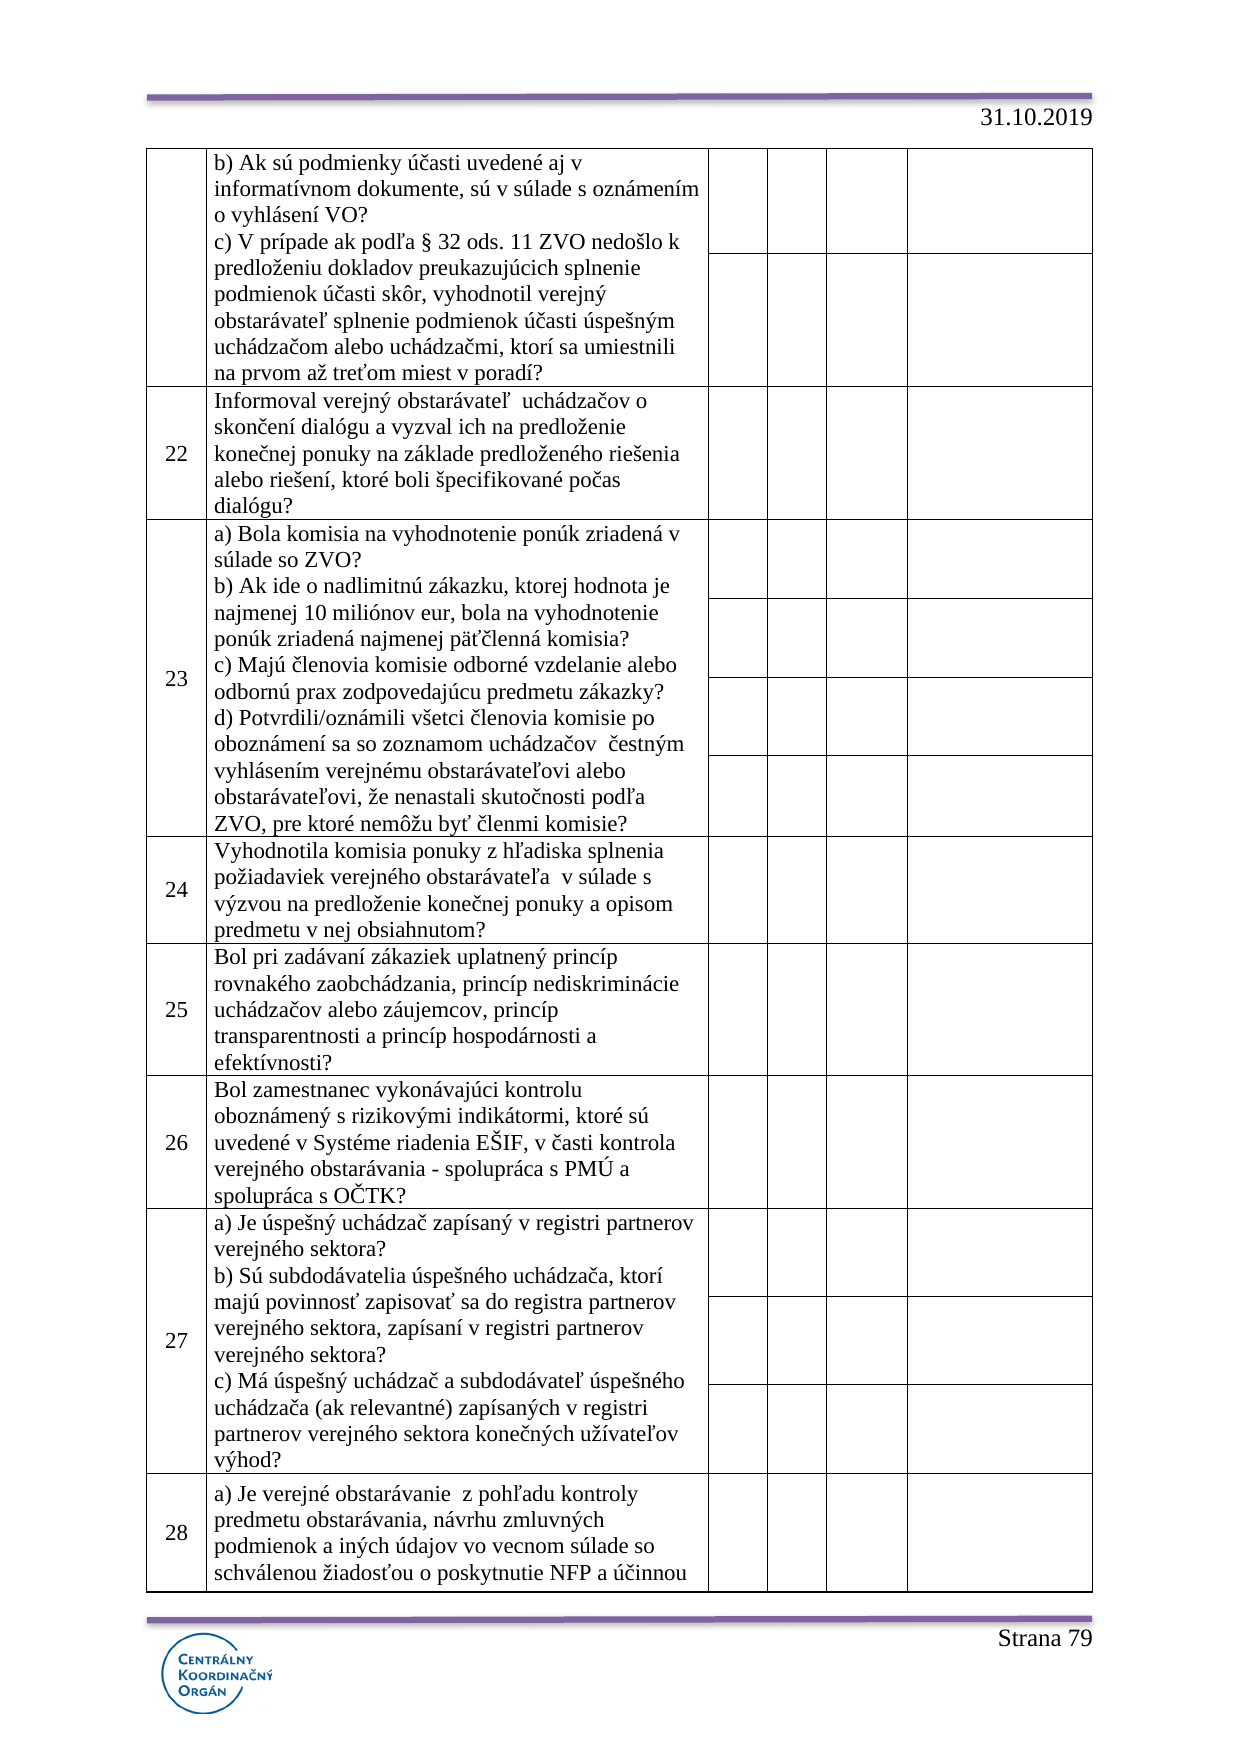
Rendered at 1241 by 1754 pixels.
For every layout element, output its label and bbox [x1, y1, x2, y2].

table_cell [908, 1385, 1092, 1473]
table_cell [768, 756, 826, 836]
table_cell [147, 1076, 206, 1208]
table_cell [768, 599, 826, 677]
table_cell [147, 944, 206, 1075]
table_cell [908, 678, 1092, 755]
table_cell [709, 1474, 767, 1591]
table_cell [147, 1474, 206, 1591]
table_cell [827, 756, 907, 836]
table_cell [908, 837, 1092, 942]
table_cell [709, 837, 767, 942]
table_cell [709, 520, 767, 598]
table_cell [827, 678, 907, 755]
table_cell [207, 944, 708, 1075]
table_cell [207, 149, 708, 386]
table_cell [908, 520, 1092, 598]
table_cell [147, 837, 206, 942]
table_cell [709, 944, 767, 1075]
picture [159, 1631, 272, 1713]
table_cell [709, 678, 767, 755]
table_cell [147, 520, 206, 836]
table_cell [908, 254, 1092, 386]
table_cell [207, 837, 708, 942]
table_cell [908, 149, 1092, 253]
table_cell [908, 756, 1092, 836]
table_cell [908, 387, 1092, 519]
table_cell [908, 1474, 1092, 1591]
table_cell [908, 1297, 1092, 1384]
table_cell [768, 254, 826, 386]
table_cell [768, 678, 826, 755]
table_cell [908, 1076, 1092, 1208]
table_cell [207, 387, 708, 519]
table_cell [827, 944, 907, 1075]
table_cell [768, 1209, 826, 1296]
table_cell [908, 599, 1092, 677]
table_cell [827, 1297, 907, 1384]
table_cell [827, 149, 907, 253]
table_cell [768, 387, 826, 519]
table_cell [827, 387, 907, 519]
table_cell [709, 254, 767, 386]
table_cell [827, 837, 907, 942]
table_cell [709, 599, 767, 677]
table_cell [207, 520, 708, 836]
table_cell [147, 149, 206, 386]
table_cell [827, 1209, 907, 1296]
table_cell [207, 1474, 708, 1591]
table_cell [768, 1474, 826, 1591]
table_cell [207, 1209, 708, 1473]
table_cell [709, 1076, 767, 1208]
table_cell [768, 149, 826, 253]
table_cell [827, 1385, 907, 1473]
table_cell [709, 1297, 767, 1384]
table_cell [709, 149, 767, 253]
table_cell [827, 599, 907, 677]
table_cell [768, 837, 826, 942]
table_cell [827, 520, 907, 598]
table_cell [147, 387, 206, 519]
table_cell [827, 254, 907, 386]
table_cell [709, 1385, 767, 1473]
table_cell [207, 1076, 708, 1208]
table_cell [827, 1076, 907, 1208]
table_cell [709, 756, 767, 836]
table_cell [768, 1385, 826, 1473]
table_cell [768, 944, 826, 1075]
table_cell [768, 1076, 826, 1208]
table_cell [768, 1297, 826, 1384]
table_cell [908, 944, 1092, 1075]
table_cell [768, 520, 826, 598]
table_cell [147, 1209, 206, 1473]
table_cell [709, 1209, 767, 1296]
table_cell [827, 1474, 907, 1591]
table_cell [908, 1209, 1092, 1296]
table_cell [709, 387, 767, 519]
